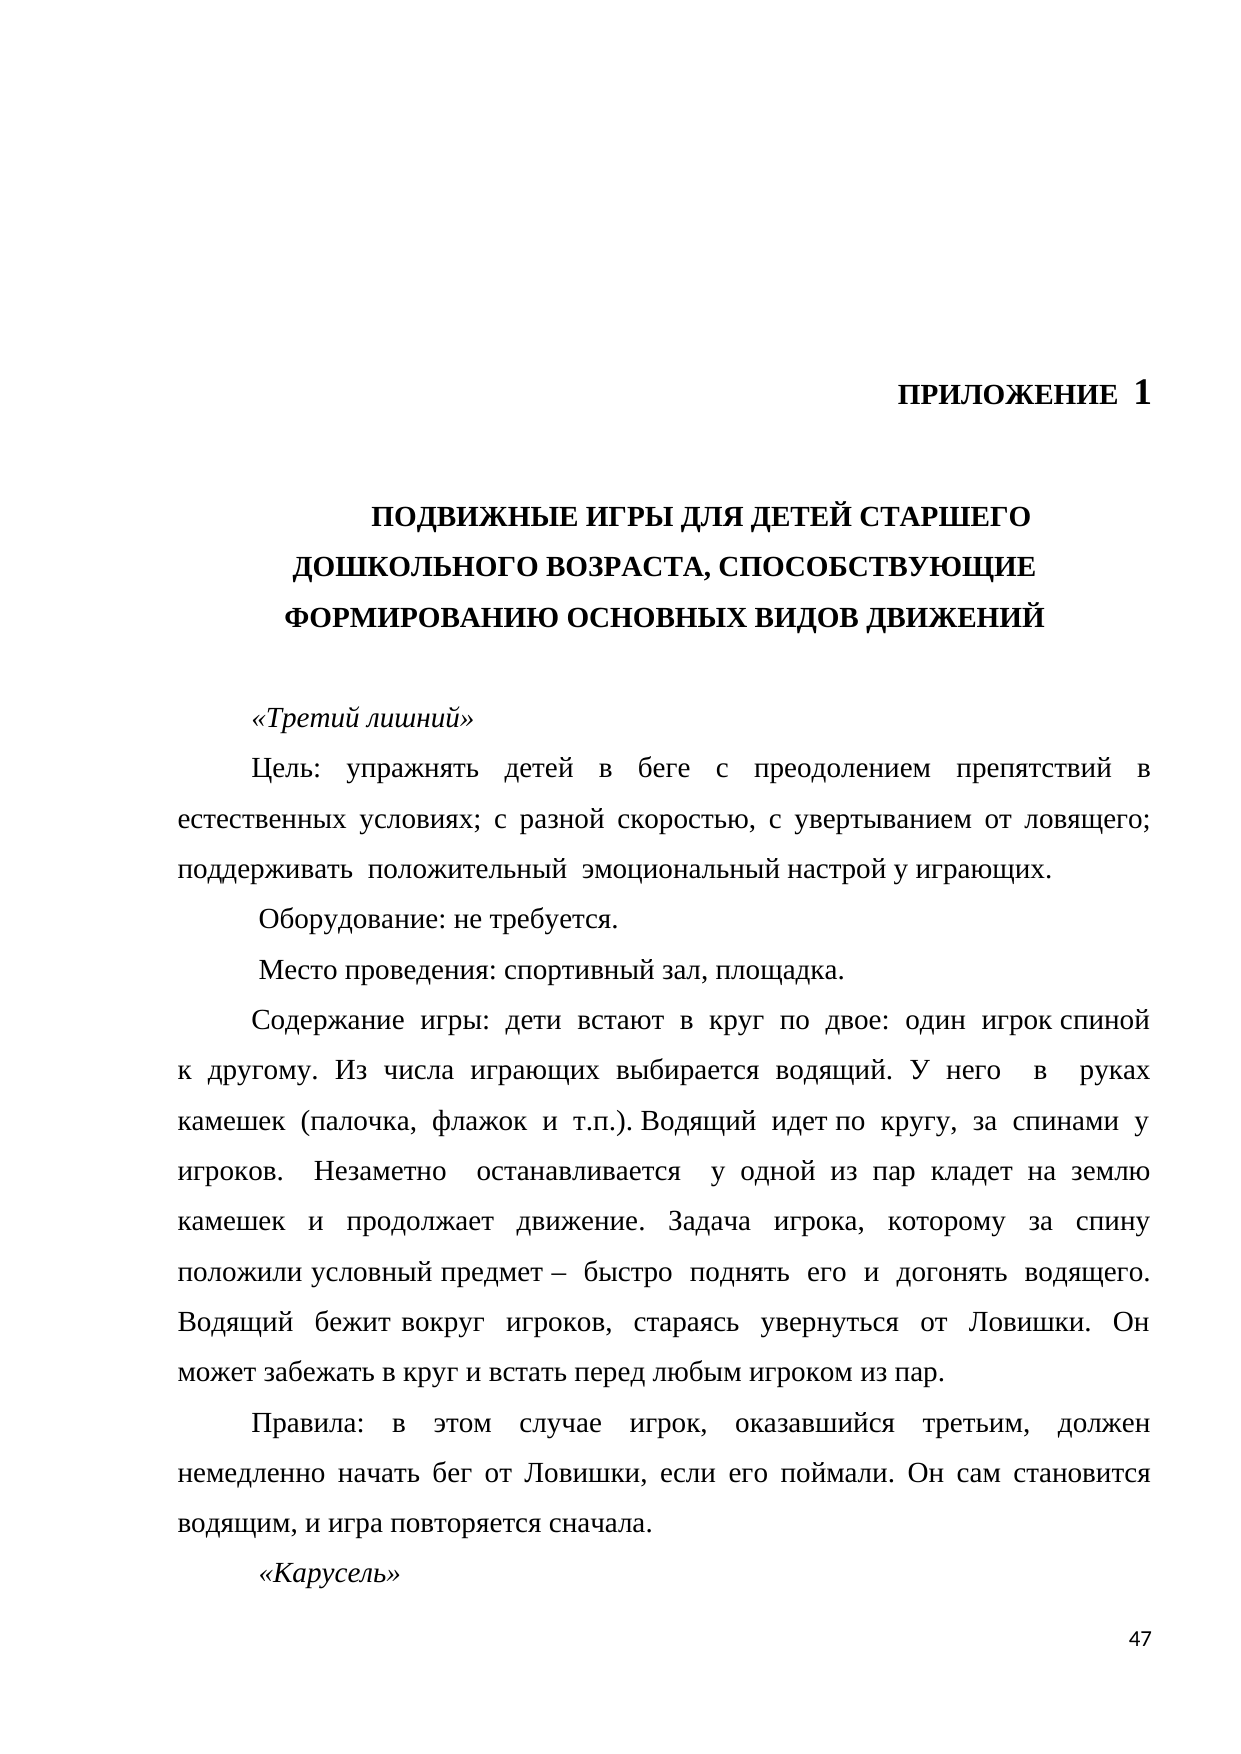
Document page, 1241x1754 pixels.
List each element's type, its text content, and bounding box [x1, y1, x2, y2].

text «Карусель» [177, 1556, 1152, 1589]
text «Третий лишний» [177, 700, 1152, 734]
text Оборудование: не требуется. [177, 902, 1152, 935]
text Подвижные игры для детей СТАРшего дошкольного возраста, способствующие ФОРМИРОВАНИЮ ОСНОВНЫХ ВИДОВ ДВИЖЕНИЙ [177, 499, 1152, 633]
text Приложение 1 [177, 370, 1133, 413]
text Цель: упражнять детей в беге с преодолением препятствий в естественных условиях; с разной скоростью, с увертыванием от ловящего; поддерживать положительный эмоциональный настрой у играющих. [177, 751, 1152, 885]
text Место проведения: спортивный зал, площадка. [177, 952, 1152, 985]
text Содержание игры: дети встают в круг по двое: один игрок спиной к другому. Из числа играющих выбирается водящий. У него в руках камешек (палочка, флажок и т.п.). Водящий идет по кругу, за спинами у игроков. Незаметно останавливается у одной из пар кладет на землю камешек и продолжает движение. Задача игрока, которому за спину положили условный предмет – быстро поднять его и догонять водящего. Водящий бежит вокруг игроков, стараясь увернуться от Ловишки. Он может забежать в круг и встать перед любым игроком из пар. [177, 1002, 1152, 1388]
text Правила: в этом случае игрок, оказавшийся третьим, должен немедленно начать бег от Ловишки, если его поймали. Он сам становится водящим, и игра повторяется сначала. [177, 1405, 1152, 1539]
